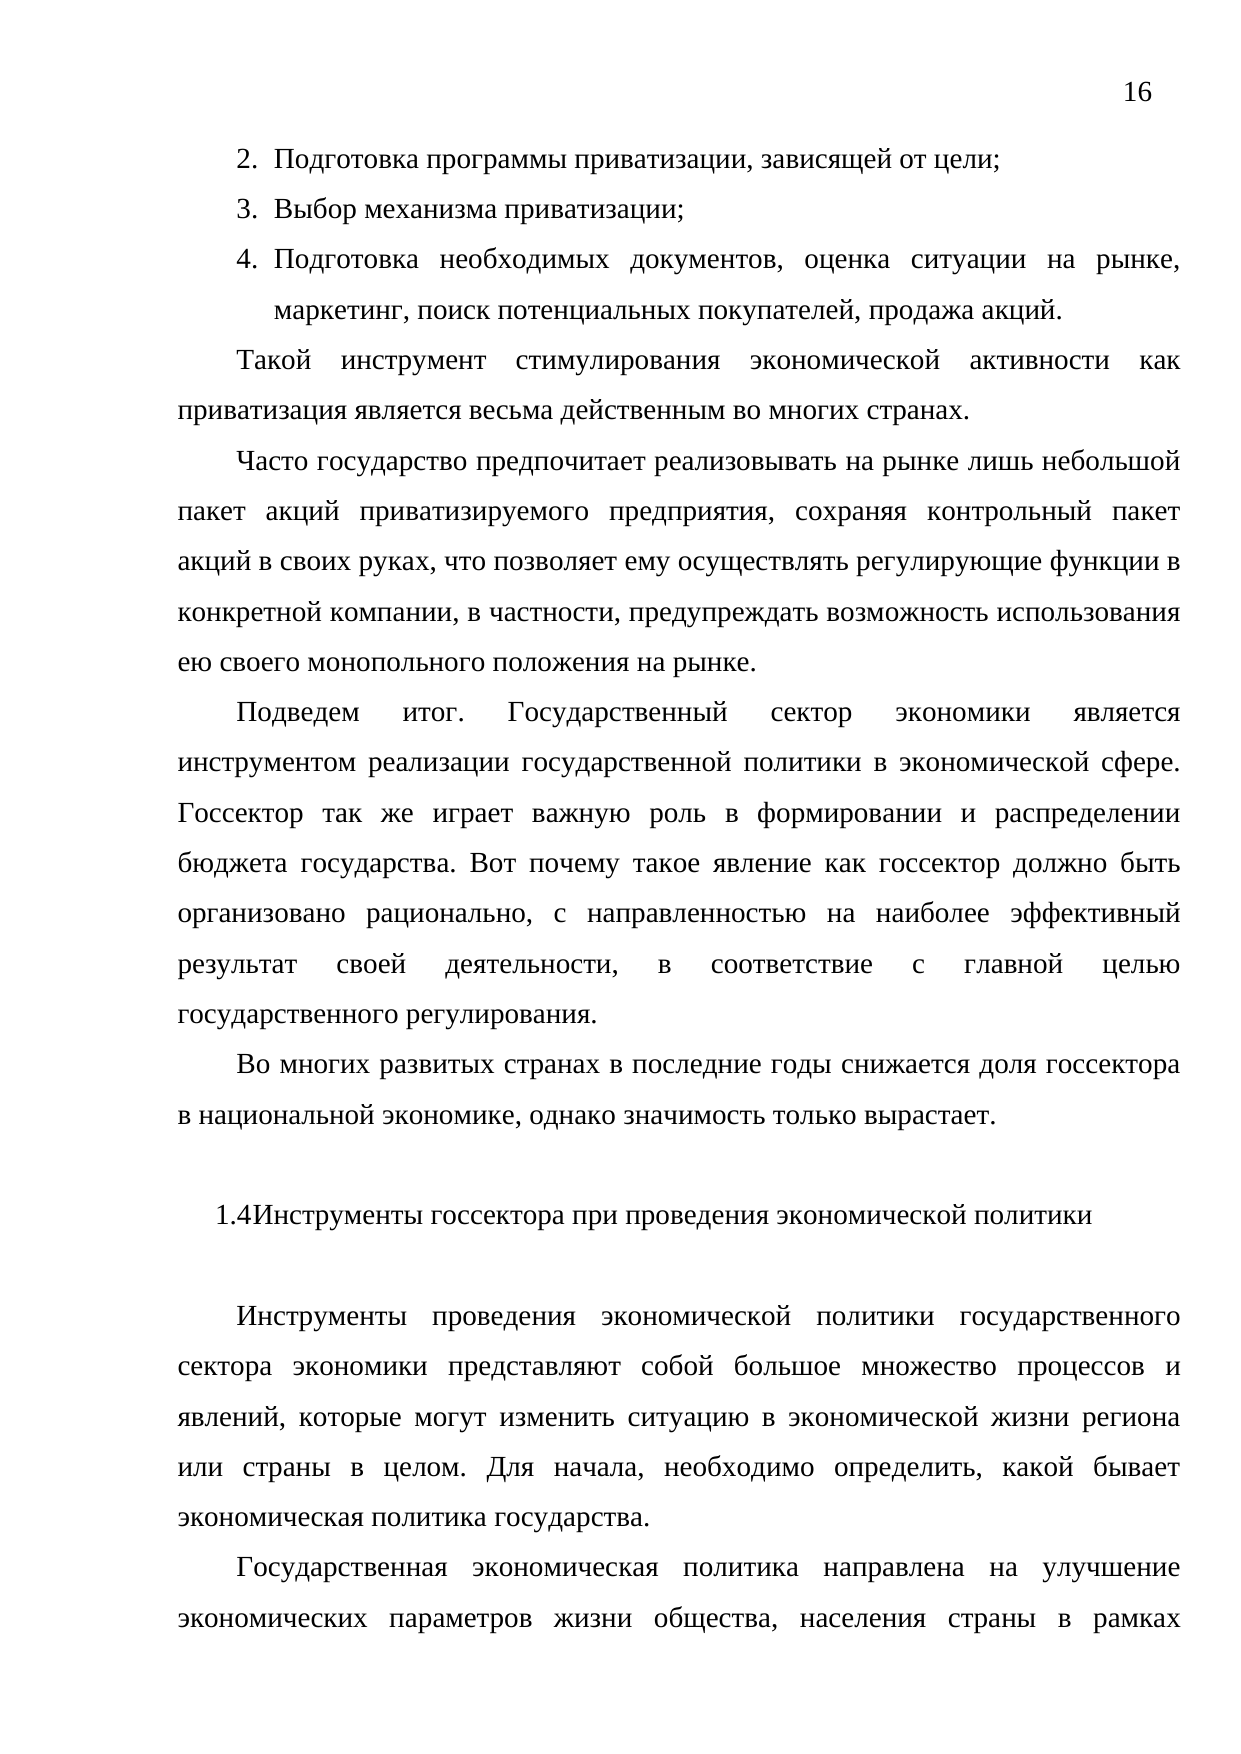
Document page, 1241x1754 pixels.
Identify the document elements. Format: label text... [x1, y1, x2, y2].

text Подведем итог. Государственный сектор экономики является инструментом реализации государственной политики в экономической сфере. Госсектор так же играет важную роль в формировании и распределении бюджета государства. Вот почему такое явление как госсектор должно быть организовано рационально, с направленностью на наиболее эффективный результат своей деятельности, в соответствие с главной целью государственного регулирования. [177, 694, 1181, 1030]
list Подготовка программы приватизации, зависящей от цели; [236, 141, 1181, 174]
list Подготовка необходимых документов, оценка ситуации на рынке, маркетинг, поиск потенциальных покупателей, продажа акций. [236, 241, 1181, 325]
text Такой инструмент стимулирования экономической активности как приватизация является весьма действенным во многих странах. [177, 342, 1181, 426]
list Выбор механизма приватизации; [236, 191, 1181, 225]
list Инструменты госсектора при проведения экономической политики [215, 1197, 1181, 1231]
text Инструменты проведения экономической политики государственного сектора экономики представляют собой большое множество процессов и явлений, которые могут изменить ситуацию в экономической жизни региона или страны в целом. Для начала, необходимо определить, какой бывает экономическая политика государства. [177, 1298, 1181, 1533]
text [177, 1549, 1181, 1633]
text Во многих развитых странах в последние годы снижается доля госсектора в национальной экономике, однако значимость только вырастает. [177, 1046, 1181, 1130]
text Часто государство предпочитает реализовывать на рынке лишь небольшой пакет акций приватизируемого предприятия, сохраняя контрольный пакет акций в своих руках, что позволяет ему осуществлять регулирующие функции в конкретной компании, в частности, предупреждать возможность использования ею своего монопольного положения на рынке. [177, 443, 1181, 677]
